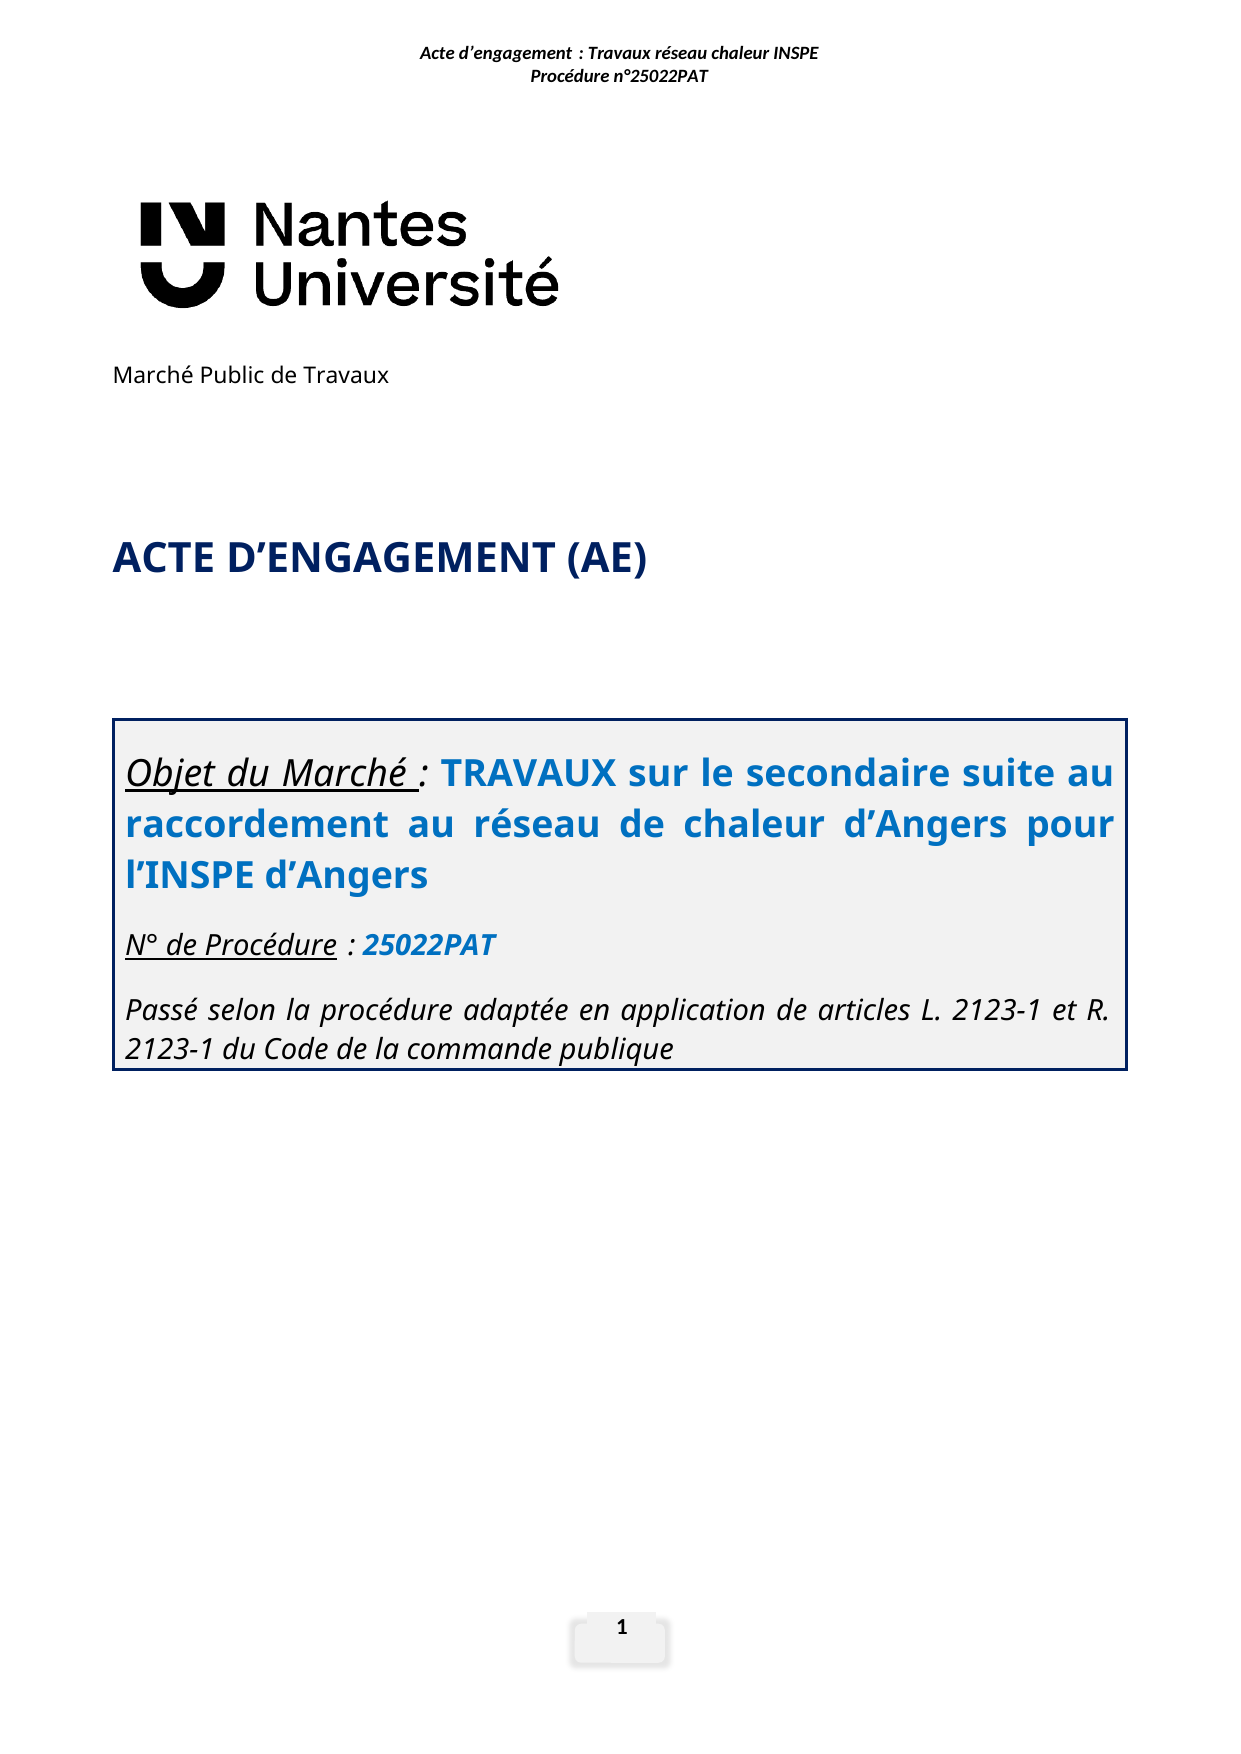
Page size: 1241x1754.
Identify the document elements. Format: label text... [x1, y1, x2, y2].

picture [112, 175, 586, 334]
text Marché Public de Travaux [112, 359, 1128, 390]
table_header Objet du Marché : TRAVAUX sur le secondaire suite au raccordement au réseau de chaleur d’Angers pour l’INSPE d’Angers N° de Procédure : 25022PAT Passé selon la procédure adaptée en application de articles L. 2123-1 et R. 2123-1 du Code de la commande publique [115, 721, 1125, 1068]
text ACTE D’ENGAGEMENT (AE) [112, 528, 1128, 584]
